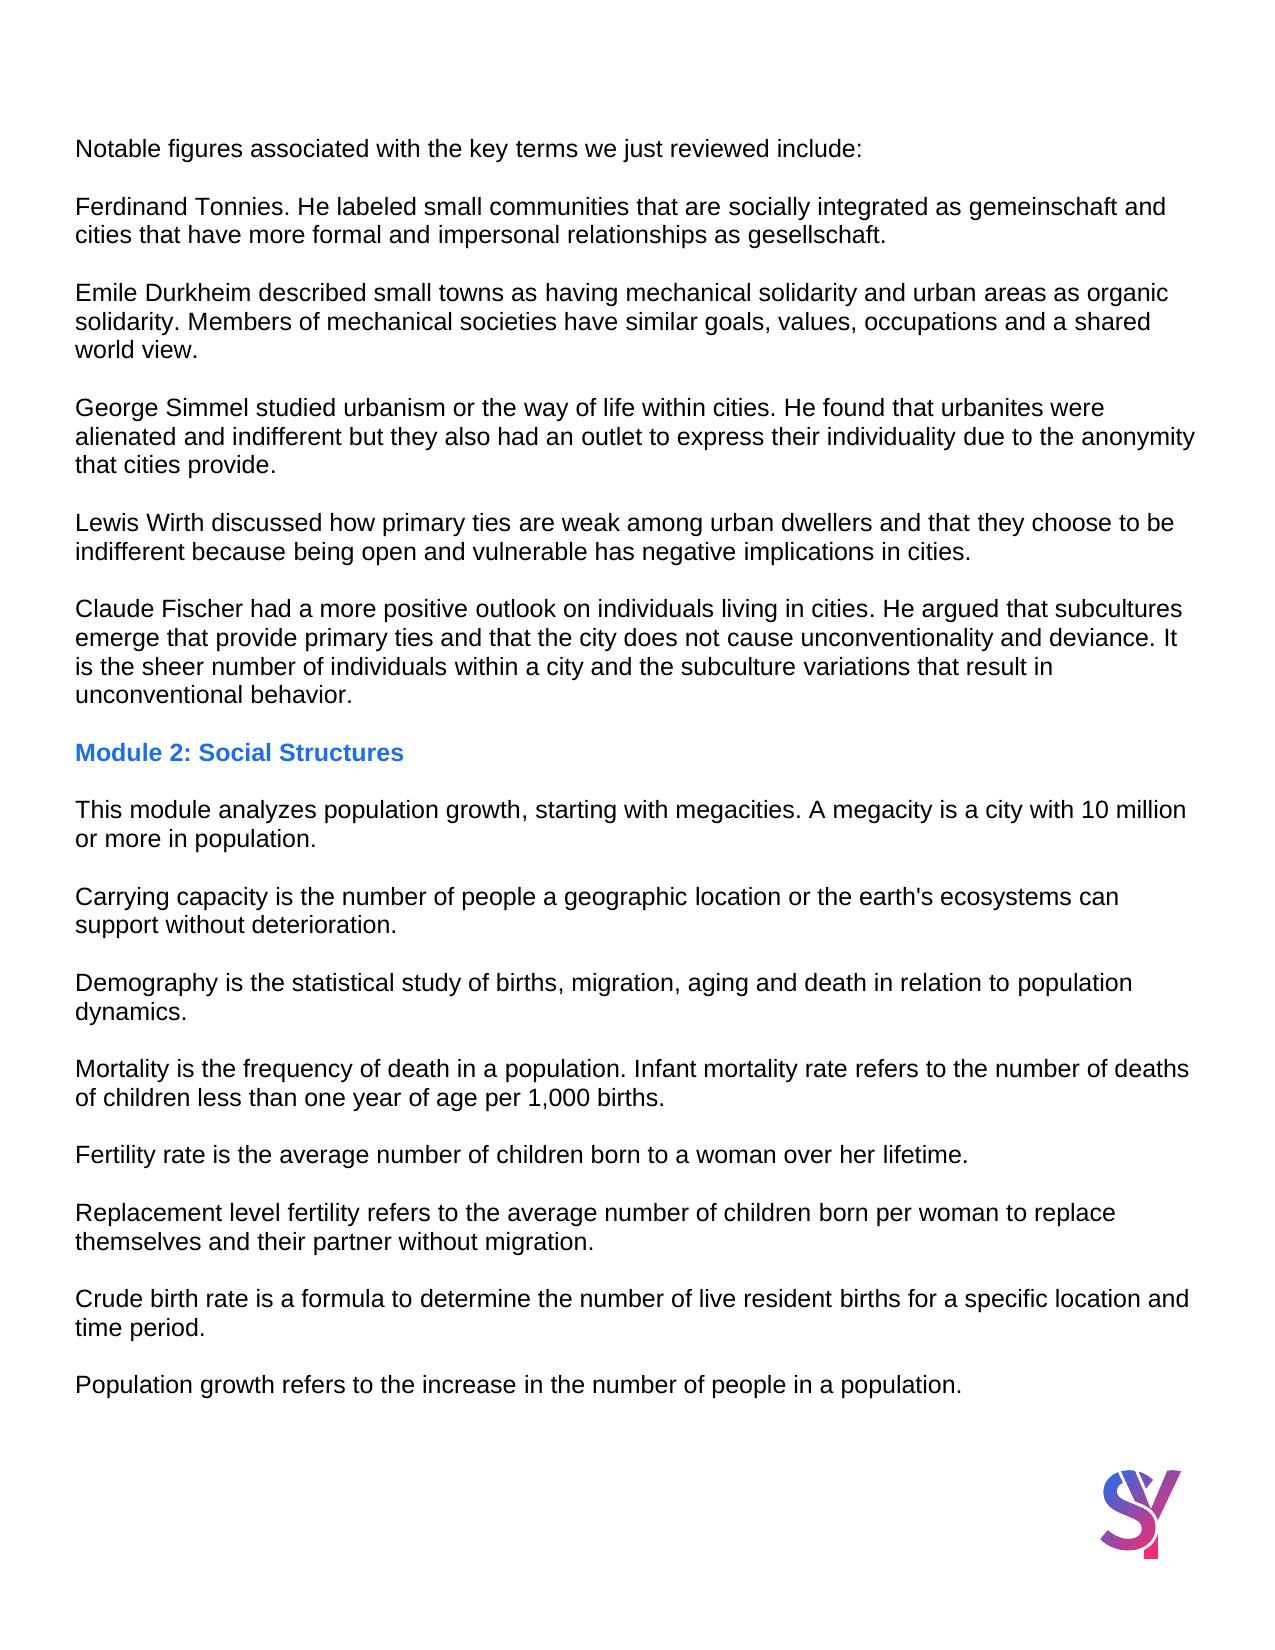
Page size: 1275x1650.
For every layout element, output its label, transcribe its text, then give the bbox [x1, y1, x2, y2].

text This module analyzes population growth, starting with megacities. A megacity is a city with 10 million or more in population. [75, 796, 1200, 853]
text Crude birth rate is a formula to determine the number of live resident births for a specific location and time period. [75, 1284, 1200, 1342]
text Lewis Wirth discussed how primary ties are weak among urban dwellers and that they choose to be indifferent because being open and vulnerable has negative implications in cities. [75, 508, 1200, 566]
text Carrying capacity is the number of people a geographic location or the earth's ecosystems can support without deterioration. [75, 882, 1200, 939]
text Notable figures associated with the key terms we just reviewed include: [75, 134, 1200, 163]
text Fertility rate is the average number of children born to a woman over her lifetime. [75, 1141, 1200, 1169]
text Claude Fischer had a more positive outlook on individuals living in cities. He argued that subcultures emerge that provide primary ties and that the city does not cause unconventionality and deviance. It is the sheer number of individuals within a city and the subculture variations that result in unconventional behavior. [75, 594, 1200, 709]
picture [1080, 1455, 1200, 1575]
text Mortality is the frequency of death in a population. Infant mortality rate refers to the number of deaths of children less than one year of age per 1,000 births. [75, 1054, 1200, 1112]
text Ferdinand Tonnies. He labeled small communities that are socially integrated as gemeinschaft and cities that have more formal and impersonal relationships as gesellschaft. [75, 192, 1200, 249]
text Replacement level fertility refers to the average number of children born per woman to replace themselves and their partner without migration. [75, 1198, 1200, 1256]
text Emile Durkheim described small towns as having mechanical solidarity and urban areas as organic solidarity. Members of mechanical societies have similar goals, values, occupations and a shared world view. [75, 278, 1200, 364]
text Module 2: Social Structures [75, 738, 1200, 767]
text Population growth refers to the increase in the number of people in a population. [75, 1371, 1200, 1399]
text George Simmel studied urbanism or the way of life within cities. He found that urbanites were alienated and indifferent but they also had an outlet to express their individuality due to the anonymity that cities provide. [75, 393, 1200, 479]
text Demography is the statistical study of births, migration, aging and death in relation to population dynamics. [75, 968, 1200, 1026]
